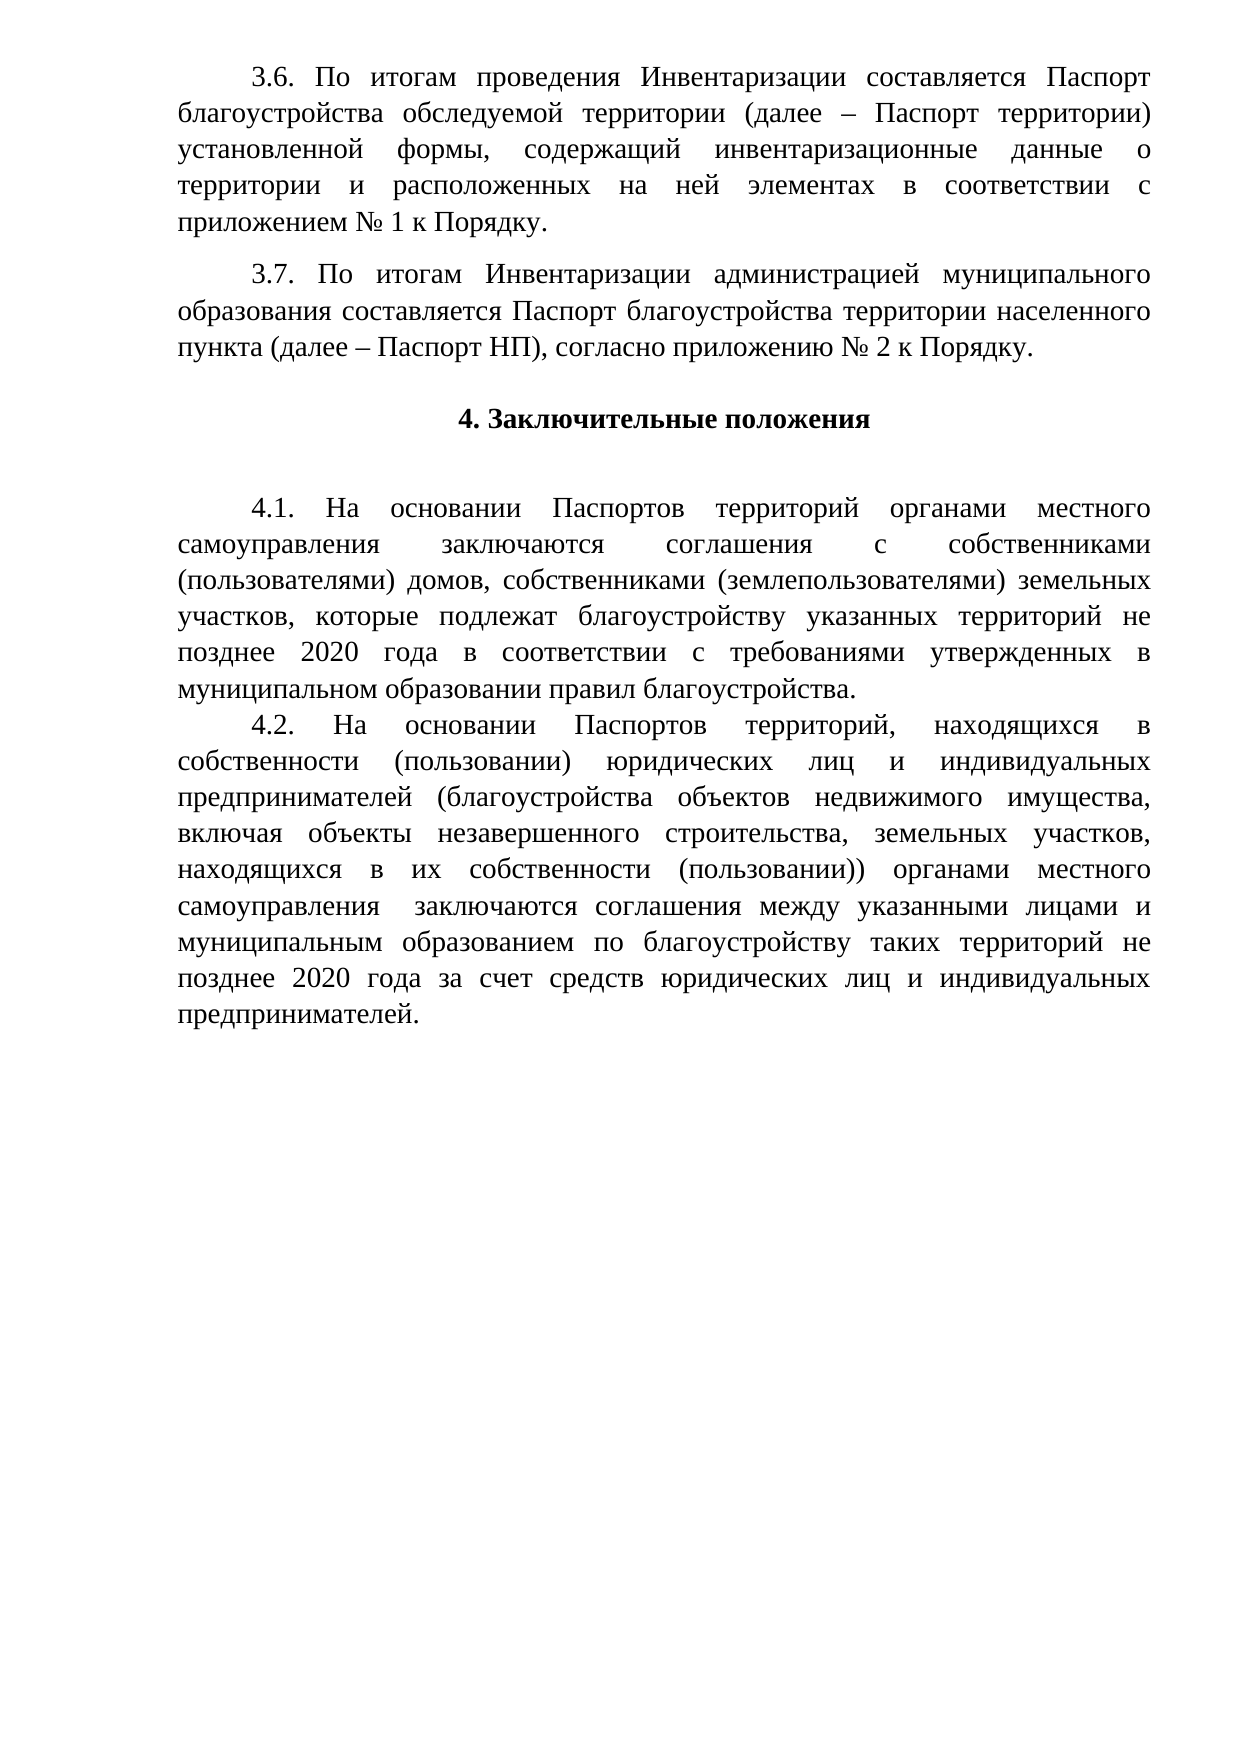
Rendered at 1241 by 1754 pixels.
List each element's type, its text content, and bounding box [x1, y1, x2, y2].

text 4.1. На основании Паспортов территорий органами местного самоуправления заключаются соглашения с собственниками (пользователями) домов, собственниками (землепользователями) земельных участков, которые подлежат благоустройству указанных территорий не позднее 2020 года в соответствии с требованиями утвержденных в муниципальном образовании правил благоустройства. [177, 490, 1152, 704]
text 4. Заключительные положения [177, 401, 1152, 434]
text 3.6. По итогам проведения Инвентаризации составляется Паспорт благоустройства обследуемой территории (далее – Паспорт территории) установленной формы, содержащий инвентаризационные данные о территории и расположенных на ней элементах в соответствии с приложением № 1 к Порядку. [177, 59, 1152, 237]
text 3.7. По итогам Инвентаризации администрацией муниципального образования составляется Паспорт благоустройства территории населенного пункта (далее – Паспорт НП), согласно приложению № 2 к Порядку. [177, 256, 1152, 362]
text 4.2. На основании Паспортов территорий, находящихся в собственности (пользовании) юридических лиц и индивидуальных предпринимателей (благоустройства объектов недвижимого имущества, включая объекты незавершенного строительства, земельных участков, находящихся в их собственности (пользовании)) органами местного самоуправления заключаются соглашения между указанными лицами и муниципальным образованием по благоустройству таких территорий не позднее 2020 года за счет средств юридических лиц и индивидуальных предпринимателей. [177, 707, 1152, 1029]
